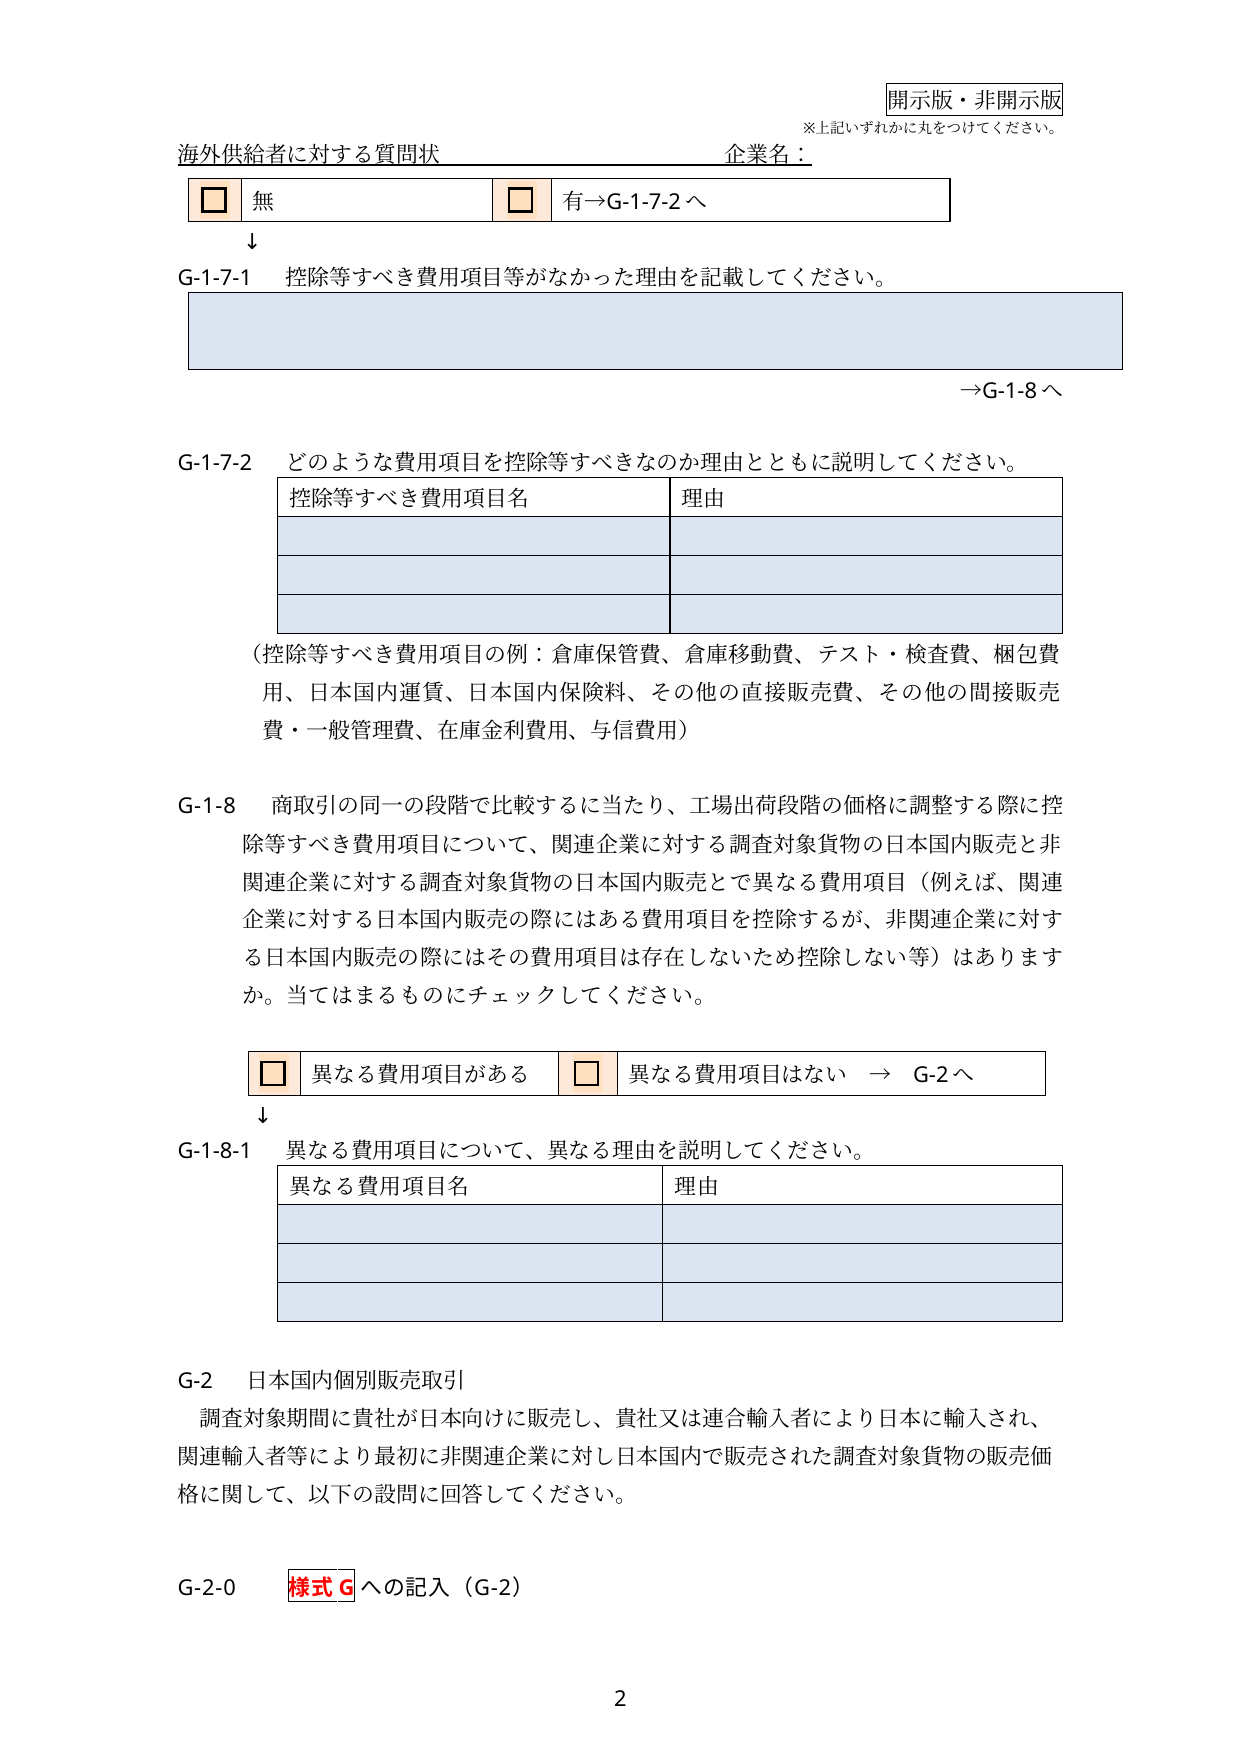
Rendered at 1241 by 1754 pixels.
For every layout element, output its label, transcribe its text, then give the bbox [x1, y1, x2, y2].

table_header 無 [242, 179, 492, 221]
table_cell [278, 1205, 662, 1243]
table_cell [663, 1283, 1062, 1321]
table_header [249, 1052, 300, 1095]
table_cell [671, 556, 1062, 594]
table_header [493, 179, 551, 221]
table_header 有→G-1-7-2へ [552, 179, 949, 221]
text ↓ [177, 222, 1063, 260]
table_header 異なる費用項目がある [301, 1052, 558, 1095]
table_header [559, 1052, 617, 1095]
table_header 異なる費用項目はない → G-2へ [618, 1052, 1045, 1095]
table_cell [671, 517, 1062, 555]
table_cell [671, 595, 1062, 633]
table_header 異なる費用項目名 [278, 1166, 662, 1204]
subtitle 控除等すべき費用項目等がなかった理由を記載してください。 [177, 260, 1063, 292]
list 様式Gへの記入（G-2） [177, 1568, 354, 1602]
table_cell [278, 1244, 662, 1282]
text ↓ [177, 1096, 1063, 1134]
table_cell [278, 595, 669, 633]
subtitle 商取引の同一の段階で比較するに当たり、工場出荷段階の価格に調整する際に控除等すべき費用項目について、関連企業に対する調査対象貨物の日本国内販売と非関連企業に対する調査対象貨物の日本国内販売とで異なる費用項目（例えば、関連企業に対する日本国内販売の際にはある費用項目を控除するが、非関連企業に対する日本国内販売の際にはその費用項目は存在しないため控除しない等）はありますか。当てはまるものにチェックしてください。 [177, 786, 1063, 1013]
text （控除等すべき費用項目の例：倉庫保管費、倉庫移動費、テスト・検査費、梱包費用、日本国内運賃、日本国内保険料、その他の直接販売費、その他の間接販売費・一般管理費、在庫金利費用、与信費用） [241, 634, 1063, 748]
table_header [189, 179, 241, 221]
subtitle どのような費用項目を控除等すべきなのか理由とともに説明してください。 [177, 446, 1063, 477]
subtitle 異なる費用項目について、異なる理由を説明してください。 [177, 1134, 1063, 1165]
table_cell [278, 1283, 662, 1321]
table_cell [278, 556, 669, 594]
table_header 理由 [663, 1166, 1062, 1204]
table_header 理由 [671, 478, 1062, 516]
table_header 控除等すべき費用項目名 [278, 478, 669, 516]
table_cell [278, 517, 669, 555]
list 様式Gへの記入（G-2） [355, 1568, 1063, 1602]
table_cell [663, 1244, 1062, 1282]
subtitle 日本国内個別販売取引 調査対象期間に貴社が日本向けに販売し、貴社又は連合輸入者により日本に輸入され、関連輸入者等により最初に非関連企業に対し日本国内で販売された調査対象貨物の販売価格に関して、以下の設問に回答してください。 [177, 1360, 1063, 1512]
text →G-1-8へ [254, 370, 1063, 408]
table_cell [663, 1205, 1062, 1243]
table_header [189, 293, 1122, 369]
